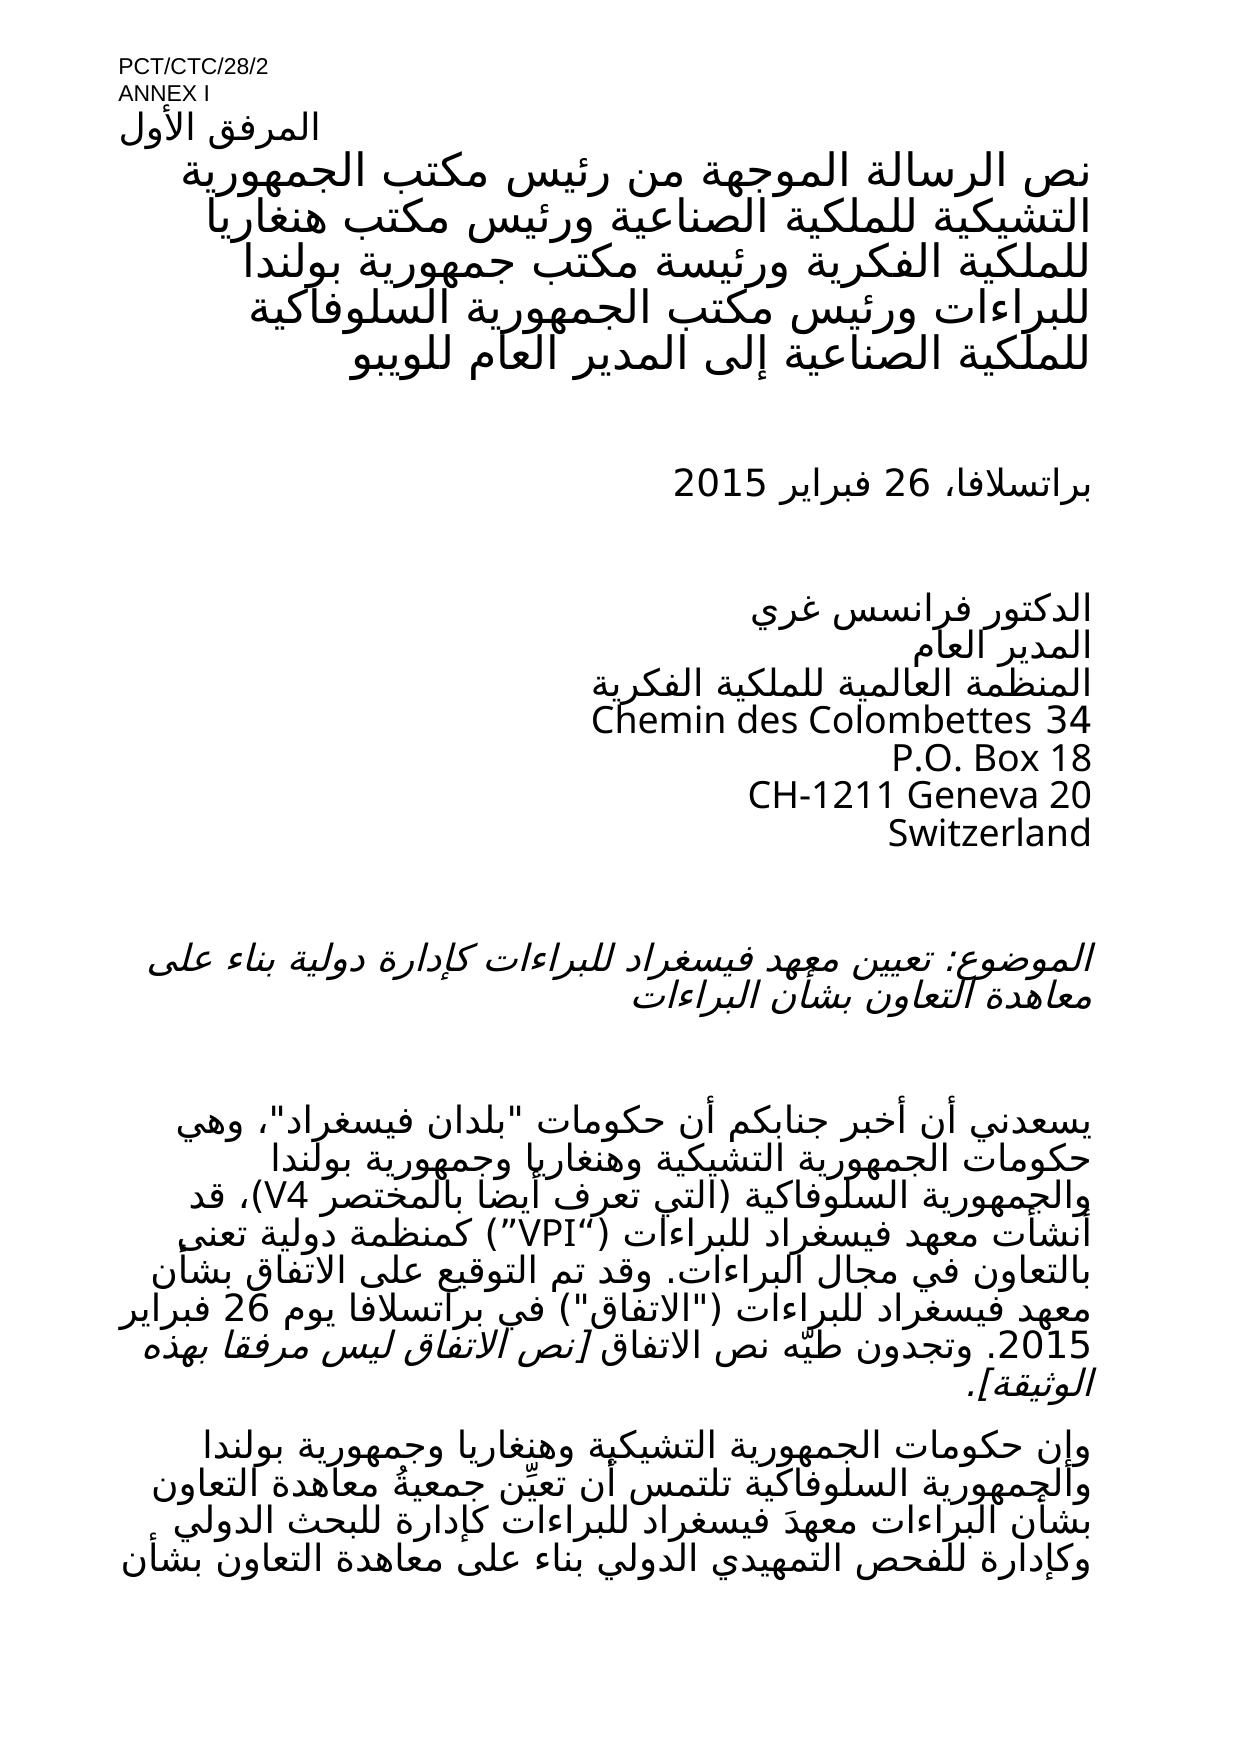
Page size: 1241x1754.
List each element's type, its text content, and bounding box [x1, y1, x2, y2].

text المدير العام [118, 629, 1092, 666]
text الموضوع: تعيين معهد فيسغراد للبراءات كإدارة دولية بناء على معاهدة التعاون بشأن البراءات [118, 941, 1092, 1016]
text CH-1211 Geneva 20 [118, 779, 1092, 816]
text المنظمة العالمية للملكية الفكرية [118, 666, 1092, 704]
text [118, 1429, 1092, 1579]
text 34 Chemin des Colombettes [118, 704, 1092, 741]
text P.O. Box 18 [118, 741, 1092, 779]
text يسعدني أن أخبر جنابكم أن حكومات "بلدان فيسغراد"، وهي حكومات الجمهورية التشيكية وهنغاريا وجمهورية بولندا والجمهورية السلوفاكية (التي تعرف أيضا بالمختصر V4)، قد أنشأت معهد فيسغراد للبراءات (“VPI”) كمنظمة دولية تعنى بالتعاون في مجال البراءات. وقد تم التوقيع على الاتفاق بشأن معهد فيسغراد للبراءات ("الاتفاق") في براتسلافا يوم 26 فبراير 2015. وتجدون طيّه نص الاتفاق [نص الاتفاق ليس مرفقا بهذه الوثيقة]. [118, 1104, 1092, 1404]
text نص الرسالة الموجهة من رئيس مكتب الجمهورية التشيكية للملكية الصناعية ورئيس مكتب هنغاريا للملكية الفكرية ورئيسة مكتب جمهورية بولندا للبراءات ورئيس مكتب الجمهورية السلوفاكية للملكية الصناعية إلى المدير العام للويبو [118, 149, 1092, 379]
text Switzerland [118, 816, 1092, 854]
text براتسلافا، 26 فبراير 2015 [118, 466, 1092, 504]
text الدكتور فرانسس غري [118, 591, 1092, 629]
